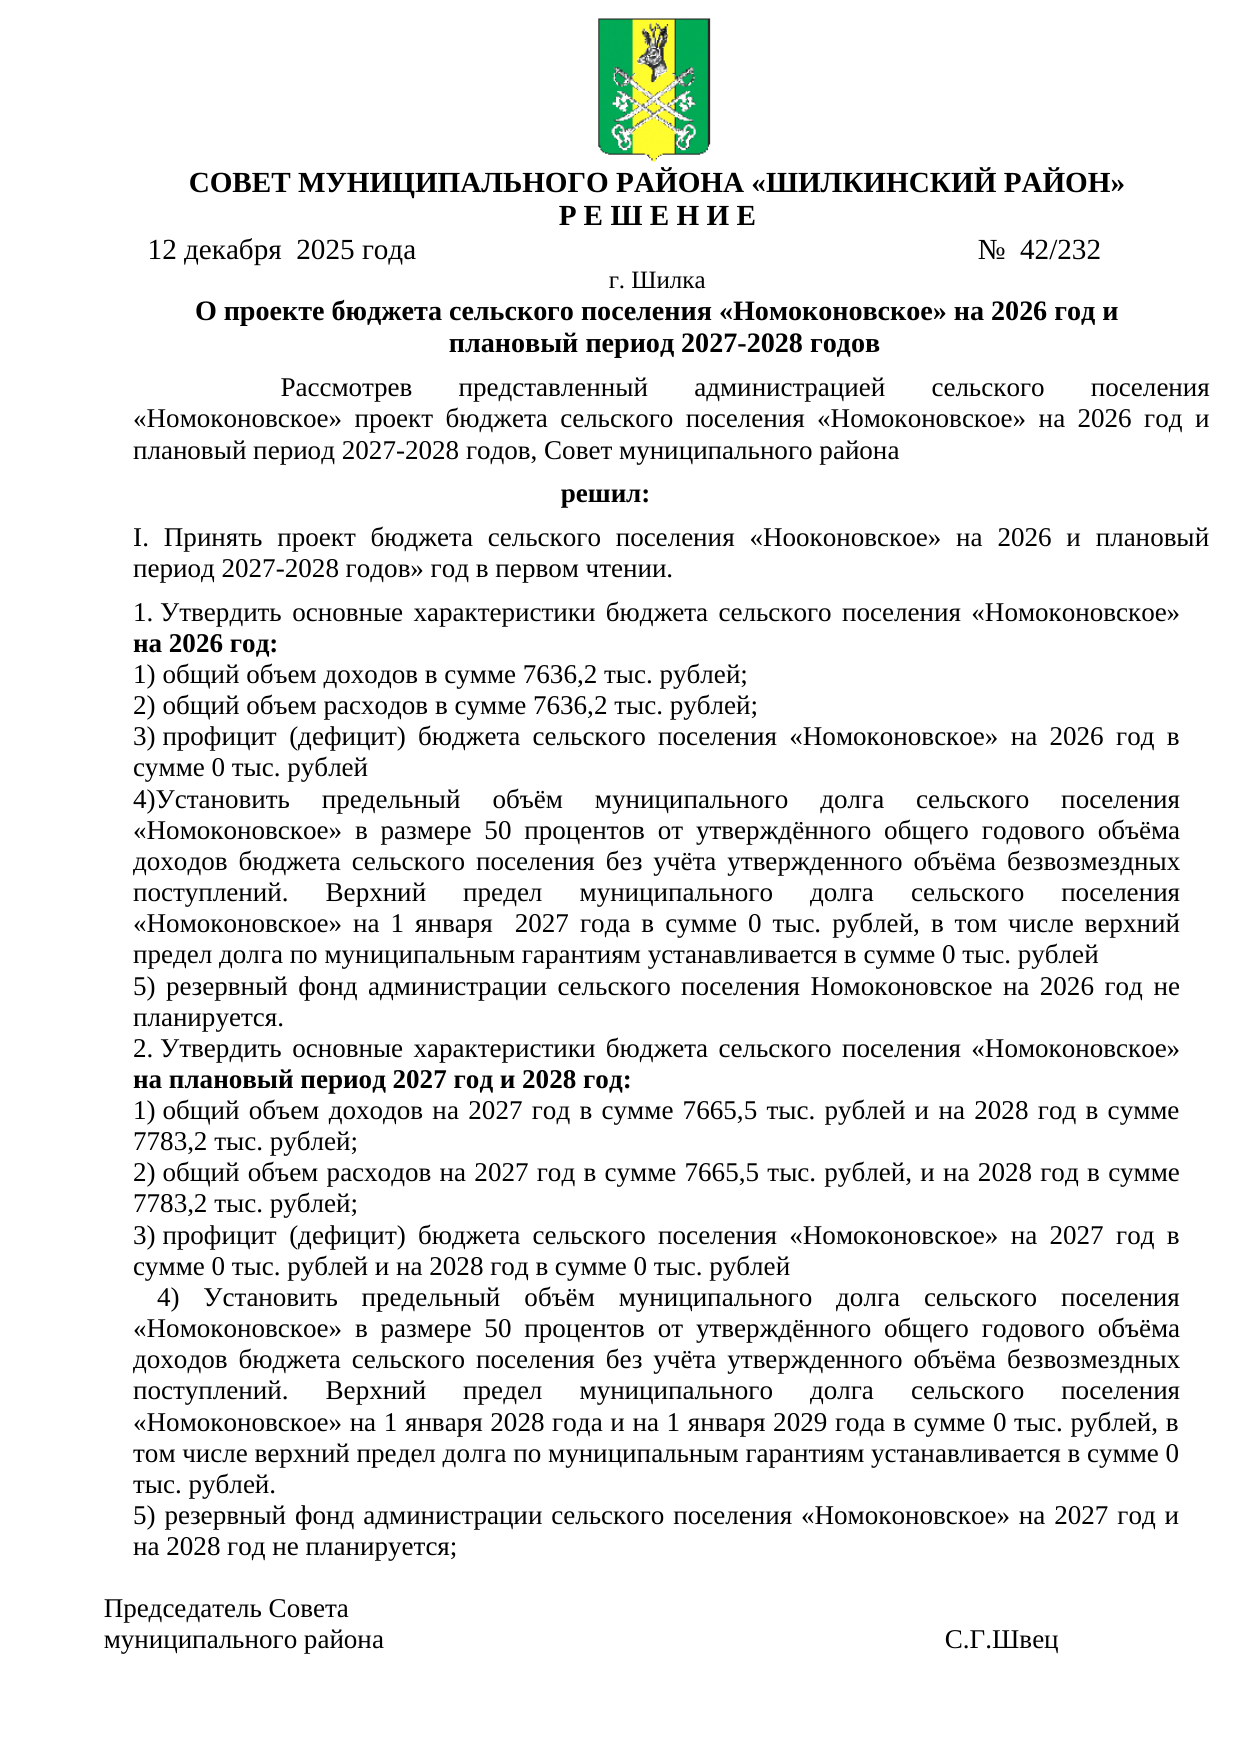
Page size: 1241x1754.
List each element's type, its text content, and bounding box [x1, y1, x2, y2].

text 1) общий объем доходов в сумме 7636,2 тыс. рублей; [133, 658, 1181, 689]
text О проекте бюджета сельского поселения «Номоконовское» на 2026 год и плановый период 2027-2028 годов [133, 294, 1181, 359]
text решил: [0, 477, 1211, 508]
text I. Принять проект бюджета сельского поселения «Нооконовское» на 2026 и плановый период 2027-2028 годов» год в первом чтении. [133, 521, 1211, 583]
text 1) общий объем доходов на 2027 год в сумме 7665,5 тыс. рублей и на 2028 год в сумме 7783,2 тыс. рублей; [133, 1094, 1181, 1156]
picture [595, 14, 719, 165]
text 12 декабря 2025 года № 42/232 [133, 232, 1181, 265]
text 2. Утвердить основные характеристики бюджета сельского поселения «Номоконовское» на плановый период 2027 год и 2028 год: [133, 1032, 1181, 1094]
text Р Е Ш Е Н И Е [133, 198, 1181, 232]
list 1. Утвердить основные характеристики бюджета сельского поселения «Номоконовское» на 2026 год: [133, 596, 1181, 658]
text 5) резервный фонд администрации сельского поселения «Номоконовское» на 2027 год и на 2028 год не планируется; [133, 1499, 1181, 1561]
text 5) резервный фонд администрации сельского поселения Номоконовское на 2026 год не планируется. [133, 969, 1181, 1032]
text 4) Установить предельный объём муниципального долга сельского поселения «Номоконовское» в размере 50 процентов от утверждённого общего годового объёма доходов бюджета сельского поселения без учёта утвержденного объёма безвозмездных поступлений. Верхний предел муниципального долга сельского поселения «Номоконовское» на 1 января 2028 года и на 1 января 2029 года в сумме 0 тыс. рублей, в том числе верхний предел долга по муниципальным гарантиям устанавливается в сумме 0 тыс. рублей. [133, 1281, 1181, 1499]
text 3) профицит (дефицит) бюджета сельского поселения «Номоконовское» на 2026 год в сумме 0 тыс. рублей [133, 720, 1181, 783]
text Рассмотрев представленный администрацией сельского поселения «Номоконовское» проект бюджета сельского поселения «Номоконовское» на 2026 год и плановый период 2027-2028 годов, Совет муниципального района [133, 371, 1211, 465]
text СОВЕТ МУНИЦИПАЛЬНОГО РАЙОНА «ШИЛКИНСКИЙ РАЙОН» [133, 165, 1181, 198]
text 4)Установить предельный объём муниципального долга сельского поселения «Номоконовское» в размере 50 процентов от утверждённого общего годового объёма доходов бюджета сельского поселения без учёта утвержденного объёма безвозмездных поступлений. Верхний предел муниципального долга сельского поселения «Номоконовское» на 1 января 2027 года в сумме 0 тыс. рублей, в том числе верхний предел долга по муниципальным гарантиям устанавливается в сумме 0 тыс. рублей [133, 783, 1181, 969]
text г. Шилка [133, 265, 1181, 294]
text 3) профицит (дефицит) бюджета сельского поселения «Номоконовское» на 2027 год в сумме 0 тыс. рублей и на 2028 год в сумме 0 тыс. рублей [133, 1219, 1181, 1281]
text 2) общий объем расходов на 2027 год в сумме 7665,5 тыс. рублей, и на 2028 год в сумме 7783,2 тыс. рублей; [133, 1156, 1181, 1219]
text Председатель Совета [74, 1592, 1211, 1624]
text 2) общий объем расходов в сумме 7636,2 тыс. рублей; [133, 689, 1181, 720]
text муниципального района С.Г.Швец [74, 1624, 1211, 1655]
